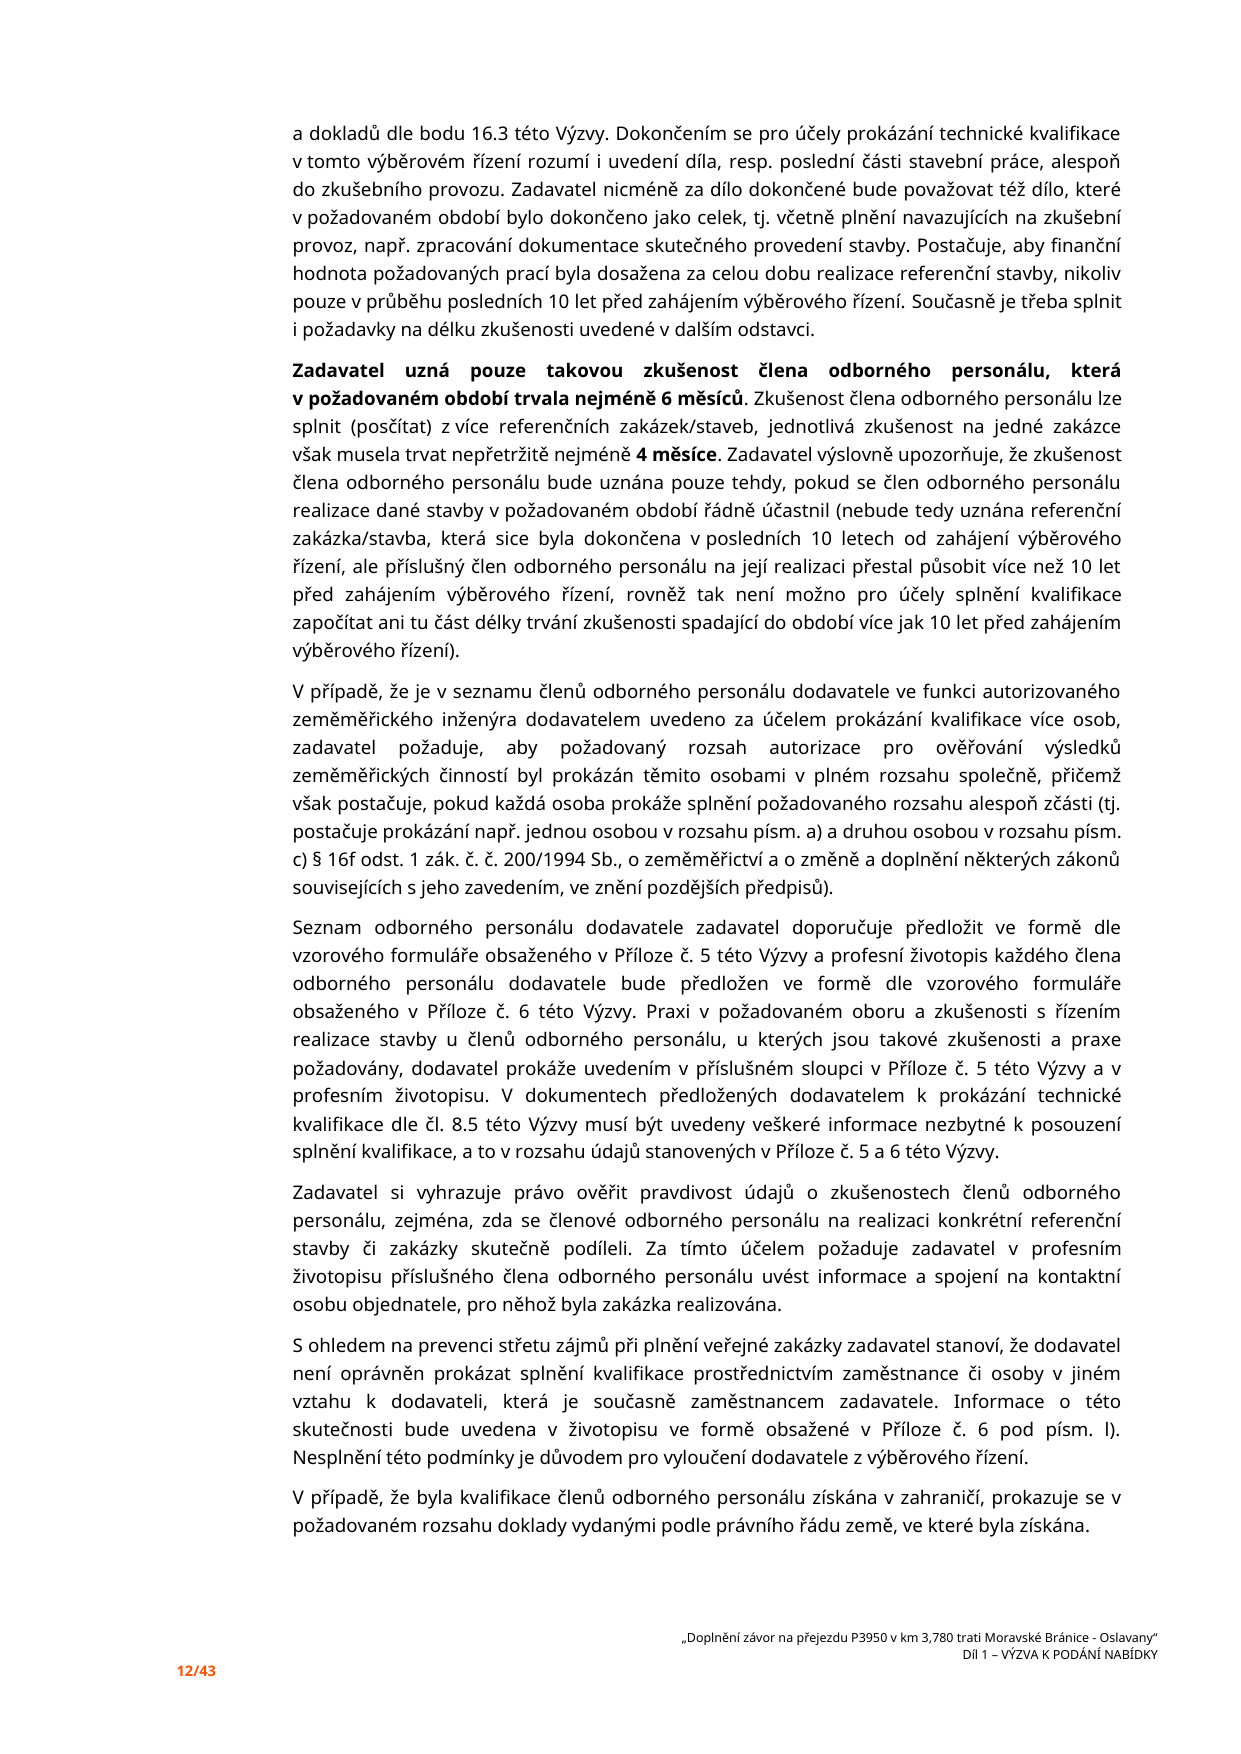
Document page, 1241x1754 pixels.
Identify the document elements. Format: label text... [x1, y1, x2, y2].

text Zadavatel uzná pouze takovou zkušenost člena odborného personálu, která v požadovaném období trvala nejméně 6 měsíců. Zkušenost člena odborného personálu lze splnit (posčítat) z více referenčních zakázek/staveb, jednotlivá zkušenost na jedné zakázce však musela trvat nepřetržitě nejméně 4 měsíce. Zadavatel výslovně upozorňuje, že zkušenost člena odborného personálu bude uznána pouze tehdy, pokud se člen odborného personálu realizace dané stavby v požadovaném období řádně účastnil (nebude tedy uznána referenční zakázka/stavba, která sice byla dokončena v posledních 10 letech od zahájení výběrového řízení, ale příslušný člen odborného personálu na její realizaci přestal působit více než 10 let před zahájením výběrového řízení, rovněž tak není možno pro účely splnění kvalifikace započítat ani tu část délky trvání zkušenosti spadající do období více jak 10 let před zahájením výběrového řízení). [292, 357, 1122, 663]
text Seznam odborného personálu dodavatele zadavatel doporučuje předložit ve formě dle vzorového formuláře obsaženého v Příloze č. 5 této Výzvy a profesní životopis každého člena odborného personálu dodavatele bude předložen ve formě dle vzorového formuláře obsaženého v Příloze č. 6 této Výzvy. Praxi v požadovaném oboru a zkušenosti s řízením realizace stavby u členů odborného personálu, u kterých jsou takové zkušenosti a praxe požadovány, dodavatel prokáže uvedením v příslušném sloupci v Příloze č. 5 této Výzvy a v profesním životopisu. V dokumentech předložených dodavatelem k prokázání technické kvalifikace dle čl. 8.5 této Výzvy musí být uvedeny veškeré informace nezbytné k posouzení splnění kvalifikace, a to v rozsahu údajů stanovených v Příloze č. 5 a 6 této Výzvy. [292, 915, 1122, 1164]
text S ohledem na prevenci střetu zájmů při plnění veřejné zakázky zadavatel stanoví, že dodavatel není oprávněn prokázat splnění kvalifikace prostřednictvím zaměstnance či osoby v jiném vztahu k dodavateli, která je současně zaměstnancem zadavatele. Informace o této skutečnosti bude uvedena v životopisu ve formě obsažené v Příloze č. 6 pod písm. l). Nesplnění této podmínky je důvodem pro vyloučení dodavatele z výběrového řízení. [292, 1332, 1122, 1469]
text V případě, že je v seznamu členů odborného personálu dodavatele ve funkci autorizovaného zeměměřického inženýra dodavatelem uvedeno za účelem prokázání kvalifikace více osob, zadavatel požaduje, aby požadovaný rozsah autorizace pro ověřování výsledků zeměměřických činností byl prokázán těmito osobami v plném rozsahu společně, přičemž však postačuje, pokud každá osoba prokáže splnění požadovaného rozsahu alespoň zčásti (tj. postačuje prokázání např. jednou osobou v rozsahu písm. a) a druhou osobou v rozsahu písm. c) § 16f odst. 1 zák. č. č. 200/1994 Sb., o zeměměřictví a o změně a doplnění některých zákonů souvisejících s jeho zavedením, ve znění pozdějších předpisů). [292, 678, 1122, 900]
text Zadavatel si vyhrazuje právo ověřit pravdivost údajů o zkušenostech členů odborného personálu, zejména, zda se členové odborného personálu na realizaci konkrétní referenční stavby či zakázky skutečně podíleli. Za tímto účelem požaduje zadavatel v profesním životopisu příslušného člena odborného personálu uvést informace a spojení na kontaktní osobu objednatele, pro něhož byla zakázka realizována. [292, 1179, 1122, 1317]
text V případě, že byla kvalifikace členů odborného personálu získána v zahraničí, prokazuje se v požadovaném rozsahu doklady vydanými podle právního řádu země, ve které byla získána. [292, 1484, 1122, 1538]
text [292, 121, 1122, 342]
